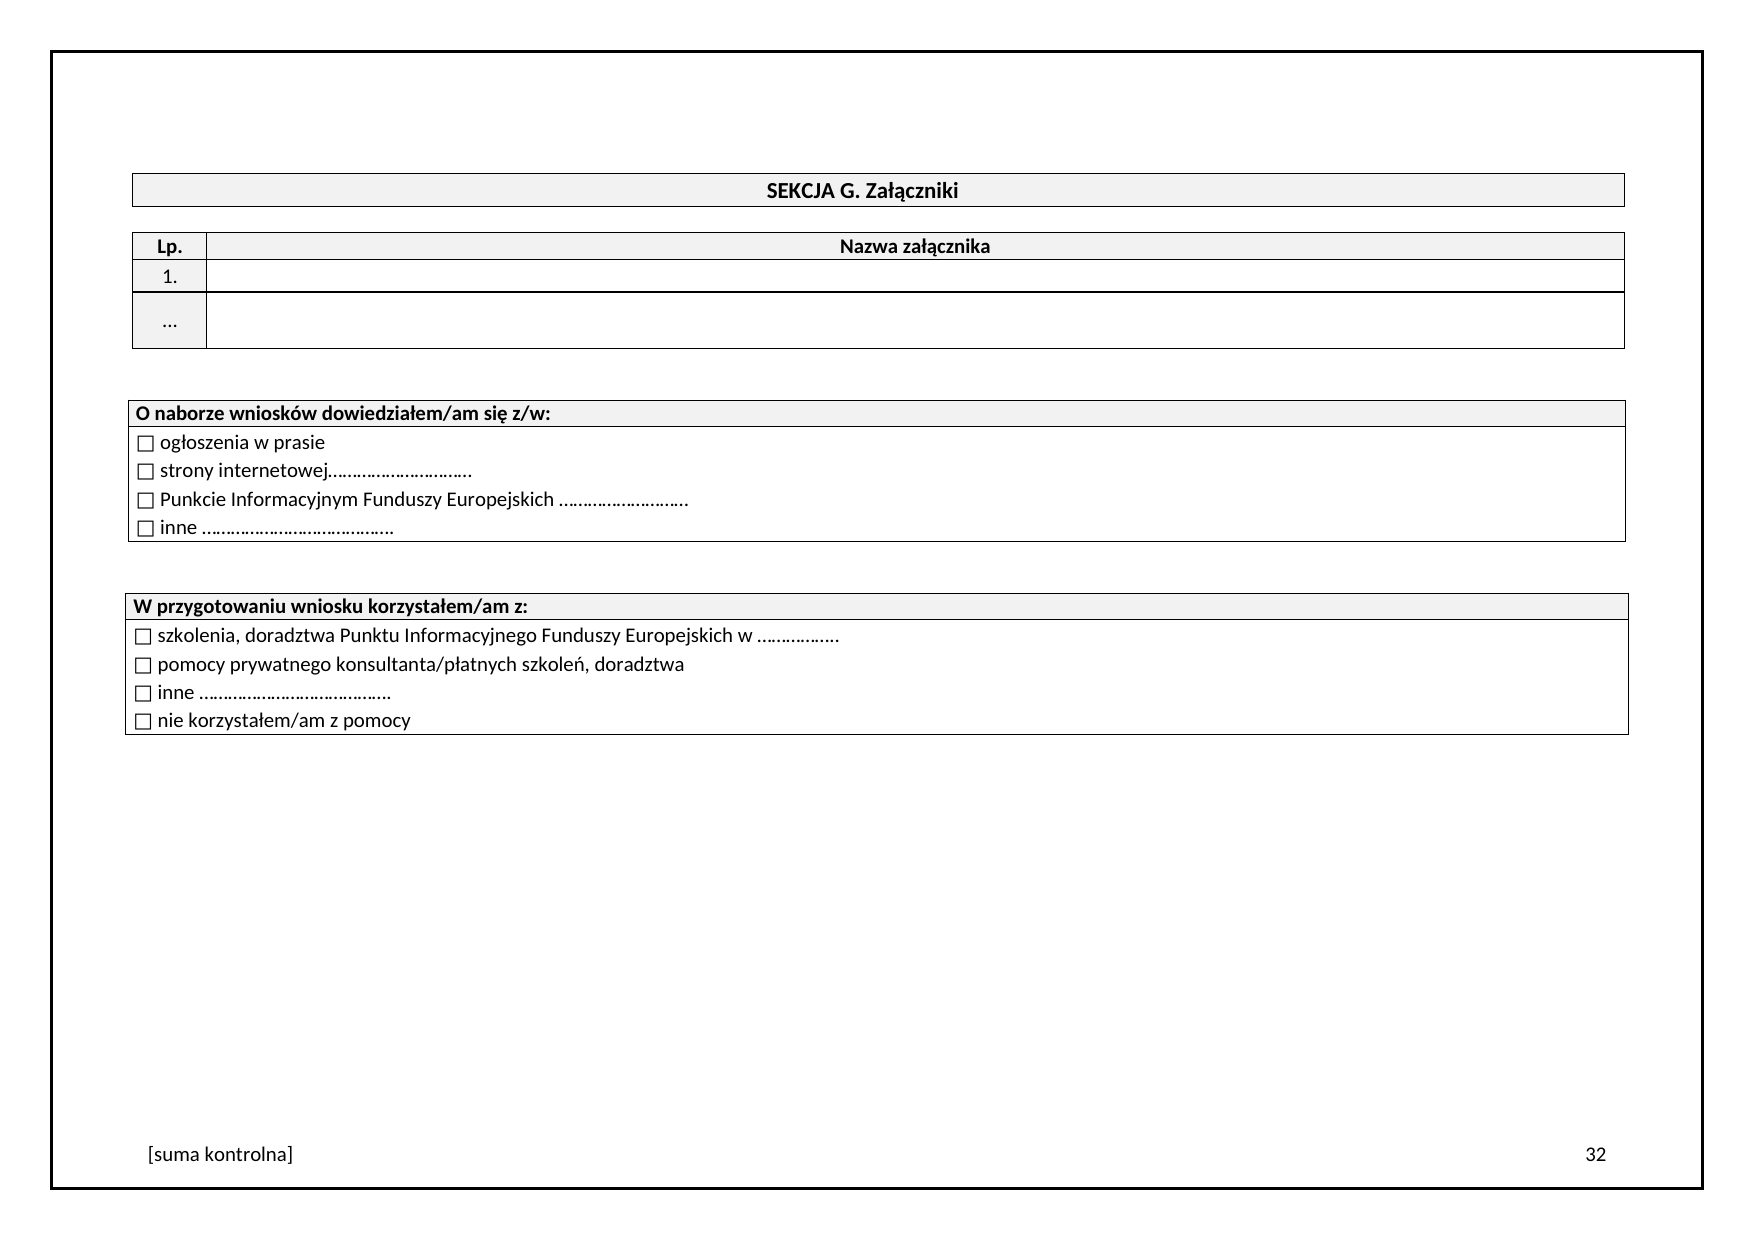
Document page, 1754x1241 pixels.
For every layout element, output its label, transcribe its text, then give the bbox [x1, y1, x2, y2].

table_cell ... [133, 293, 206, 348]
table_header Lp. [133, 233, 206, 259]
table_cell □ ogłoszenia w prasie □ strony internetowej………………………… □ Punkcie Informacyjnym Funduszy Europejskich ……………………… □ inne …………………………………. [129, 427, 1625, 541]
table_header O naborze wniosków dowiedziałem/am się z/w: [129, 401, 1625, 426]
table_cell [207, 260, 1624, 291]
table_header SEKCJA G. Załączniki [133, 174, 1624, 206]
table_cell 1. [133, 260, 206, 291]
table_header Nazwa załącznika [207, 233, 1624, 259]
table_cell □ szkolenia, doradztwa Punktu Informacyjnego Funduszy Europejskich w …………….. □ pomocy prywatnego konsultanta/płatnych szkoleń, doradztwa □ inne …………………………………. □ nie korzystałem/am z pomocy [126, 620, 1628, 734]
table_cell [207, 293, 1624, 348]
table_header W przygotowaniu wniosku korzystałem/am z: [126, 594, 1628, 619]
